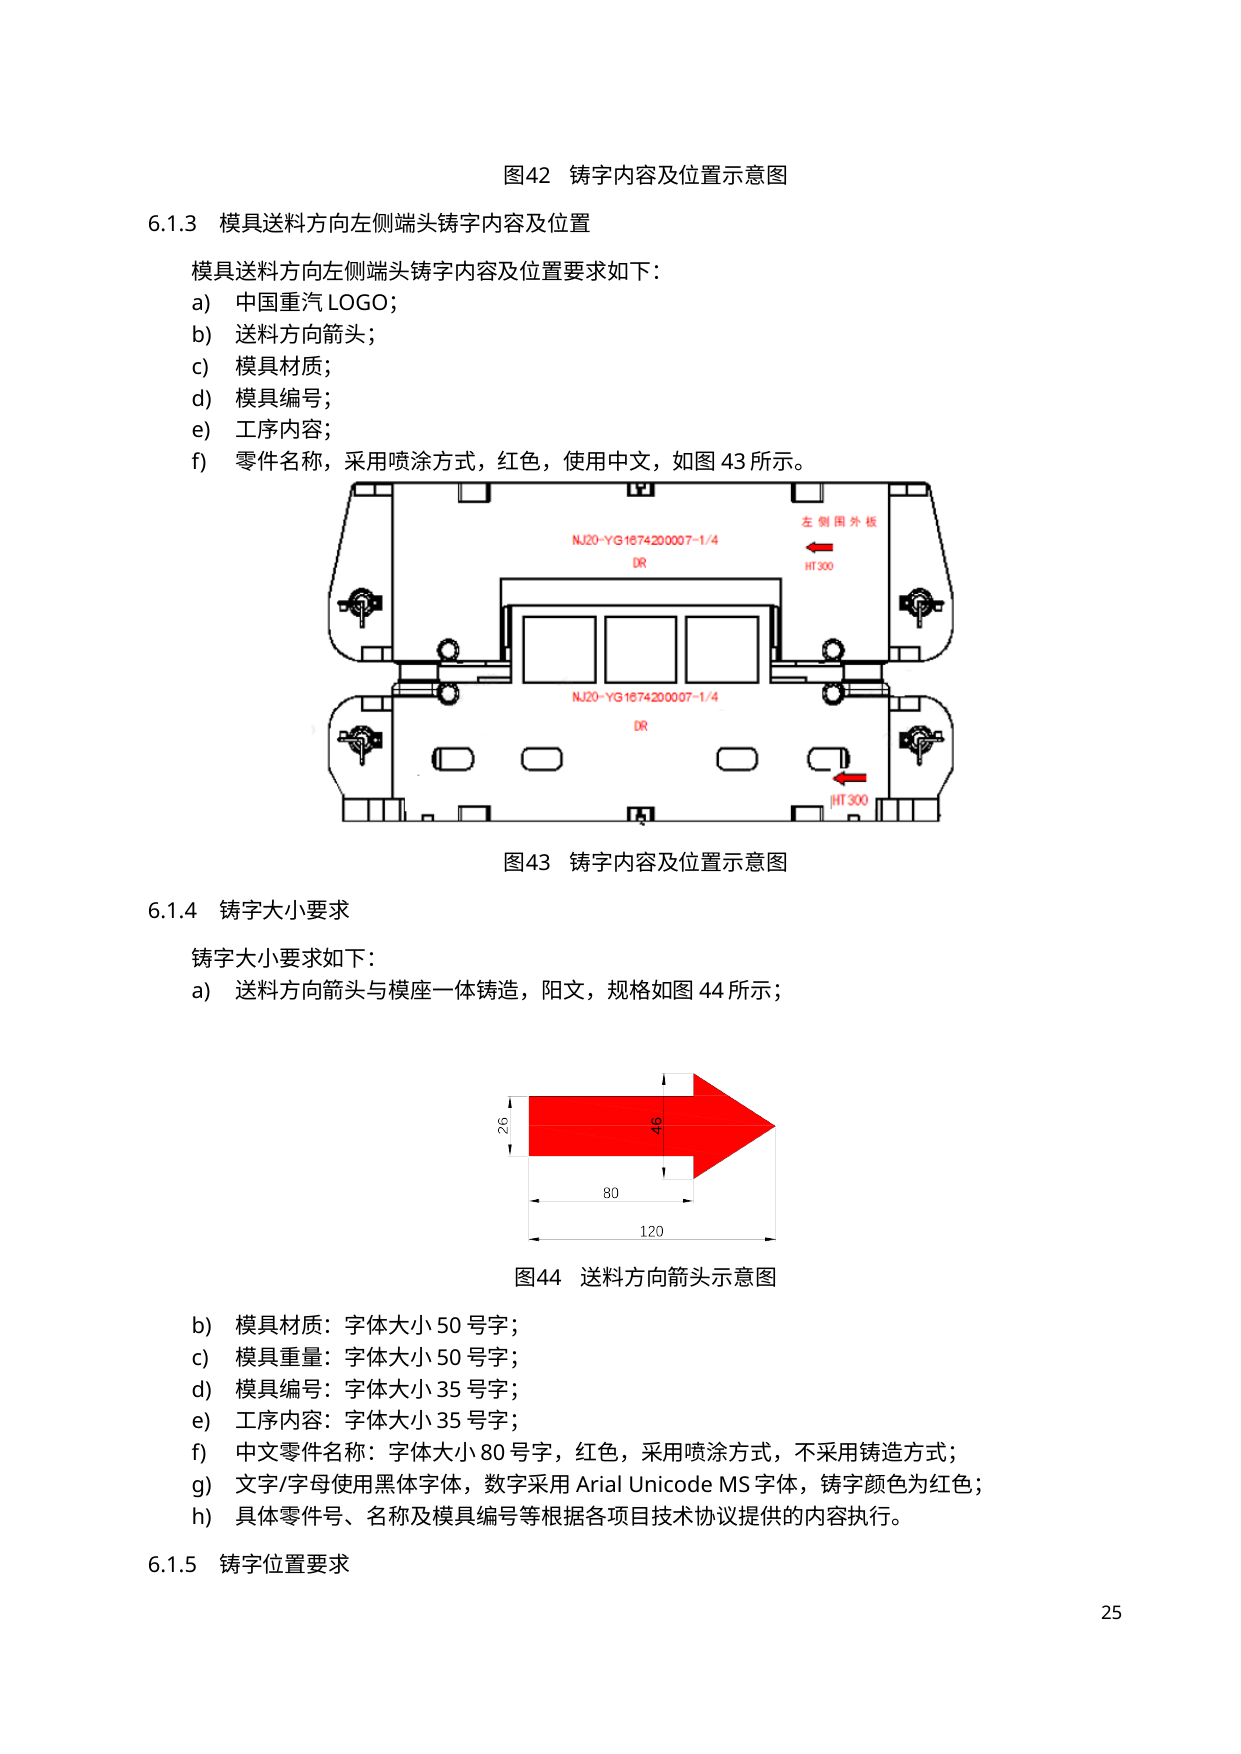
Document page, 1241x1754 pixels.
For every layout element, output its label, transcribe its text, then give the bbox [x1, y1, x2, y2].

list 中文零件名称：字体大小80号字，红色，采用喷涂方式，不采用铸造方式； [191, 1435, 1122, 1467]
list 零件名称，采用喷涂方式，红色，使用中文，如图43所示。 [191, 444, 1122, 476]
list 送料方向箭头； [191, 317, 1122, 349]
list 模具重量：字体大小50号字； [191, 1340, 1122, 1372]
list 铸字内容及位置示意图 [169, 158, 1122, 189]
list 工序内容； [191, 412, 1122, 444]
list 工序内容：字体大小35号字； [191, 1403, 1122, 1435]
list 模具编号：字体大小35号字； [191, 1372, 1122, 1403]
list 文字/字母使用黑体字体，数字采用Arial Unicode MS字体，铸字颜色为红色； [191, 1467, 1122, 1499]
text 模具送料方向左侧端头铸字内容及位置要求如下： [191, 254, 1122, 285]
text 铸字大小要求如下： [191, 941, 1122, 973]
list 送料方向箭头与模座一体铸造，阳文，规格如图44所示； [191, 973, 1122, 1005]
list 具体零件号、名称及模具编号等根据各项目技术协议提供的内容执行。 [191, 1499, 1122, 1530]
list 送料方向箭头示意图 [169, 1260, 1122, 1292]
list 模具材质； [191, 349, 1122, 381]
picture [311, 476, 959, 829]
list 铸字位置要求 [148, 1547, 1122, 1578]
list 铸字大小要求 [148, 893, 1122, 925]
list 模具编号； [191, 381, 1122, 412]
list 模具送料方向左侧端头铸字内容及位置 [148, 206, 1122, 237]
list 铸字内容及位置示意图 [169, 845, 1122, 877]
list 模具材质：字体大小50号字； [191, 1308, 1122, 1340]
list 中国重汽LOGO； [191, 285, 1122, 317]
